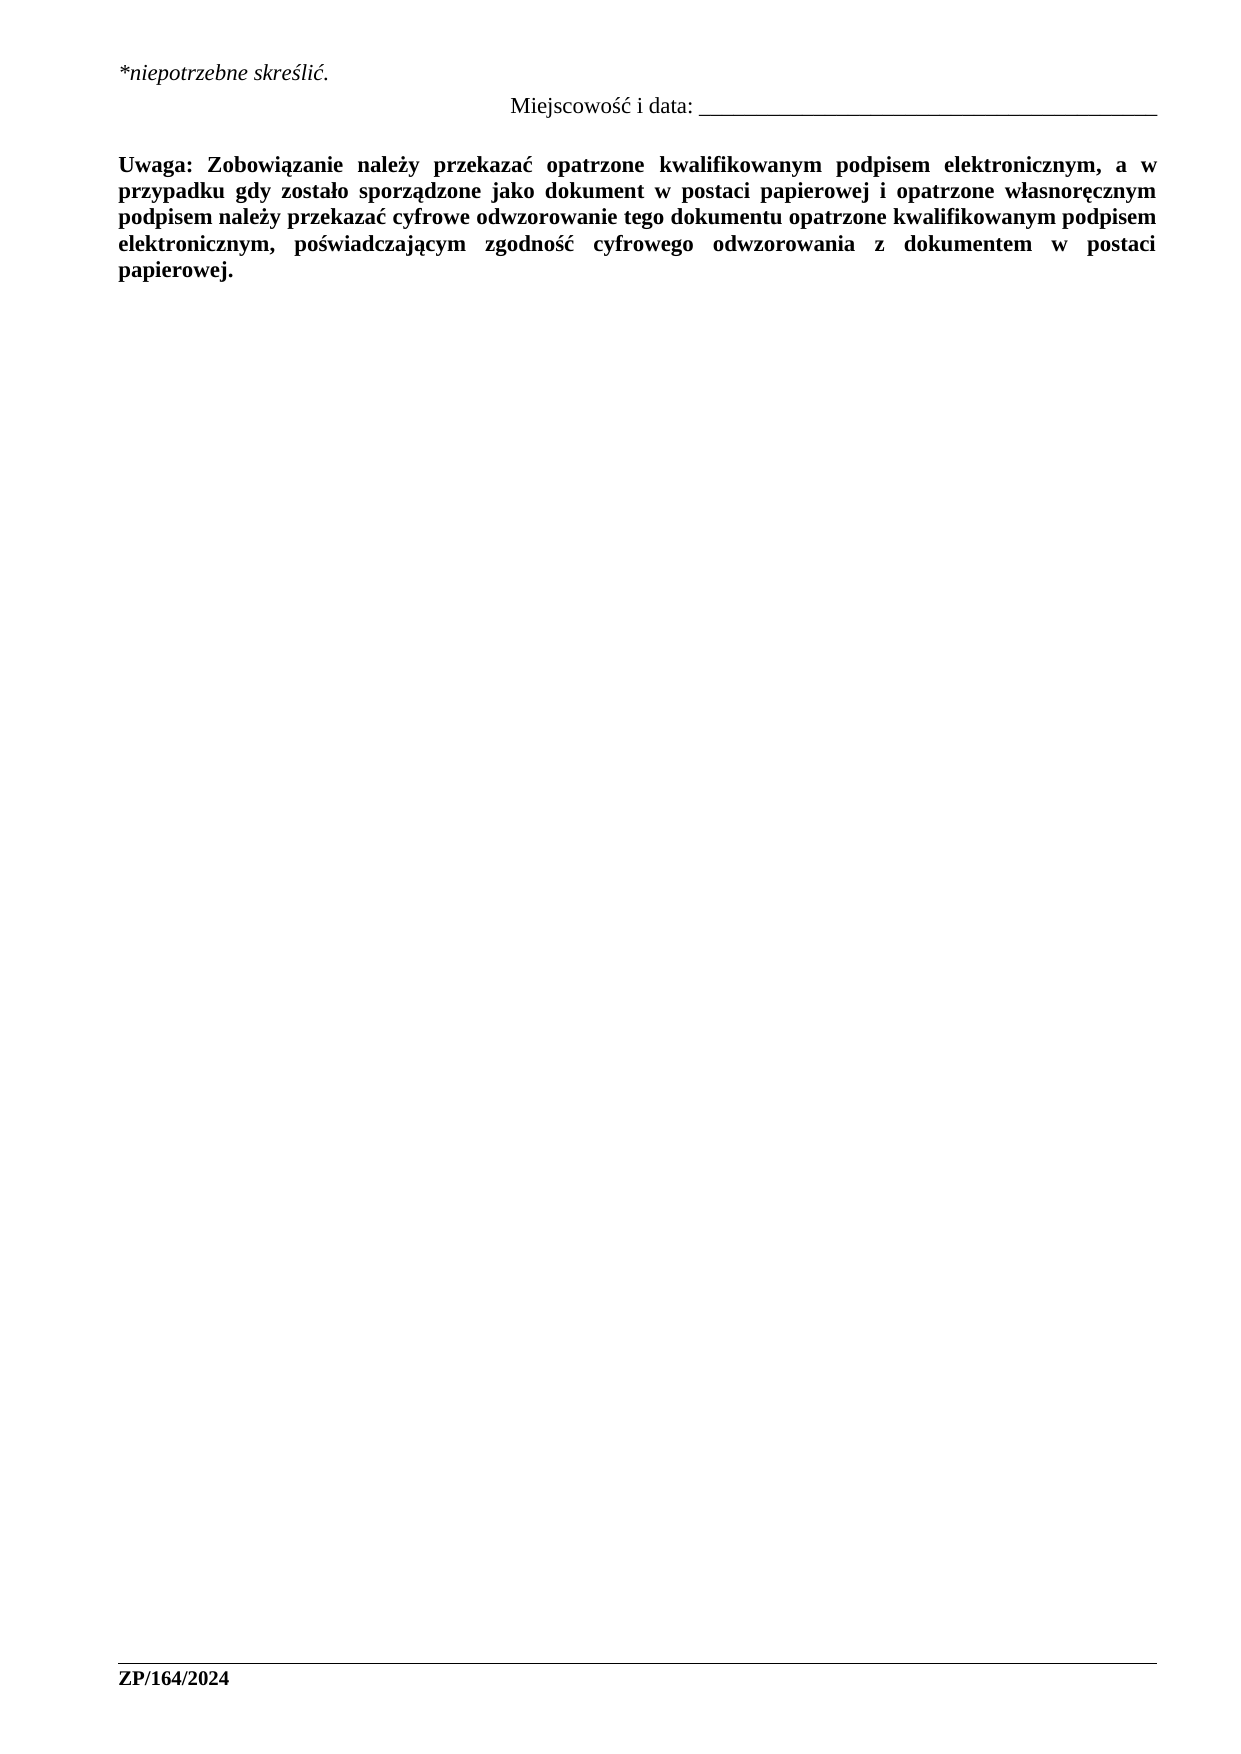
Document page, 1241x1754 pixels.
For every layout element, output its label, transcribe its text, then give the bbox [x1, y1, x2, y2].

text Miejscowość i data: ________________________________________ [176, 92, 1157, 118]
text *niepotrzebne skreślić. [118, 59, 1157, 86]
text Uwaga: Zobowiązanie należy przekazać opatrzone kwalifikowanym podpisem elektronicznym, a w przypadku gdy zostało sporządzone jako dokument w postaci papierowej i opatrzone własnoręcznym podpisem należy przekazać cyfrowe odwzorowanie tego dokumentu opatrzone kwalifikowanym podpisem elektronicznym, poświadczającym zgodność cyfrowego odwzorowania z dokumentem w postaci papierowej. [118, 151, 1157, 282]
